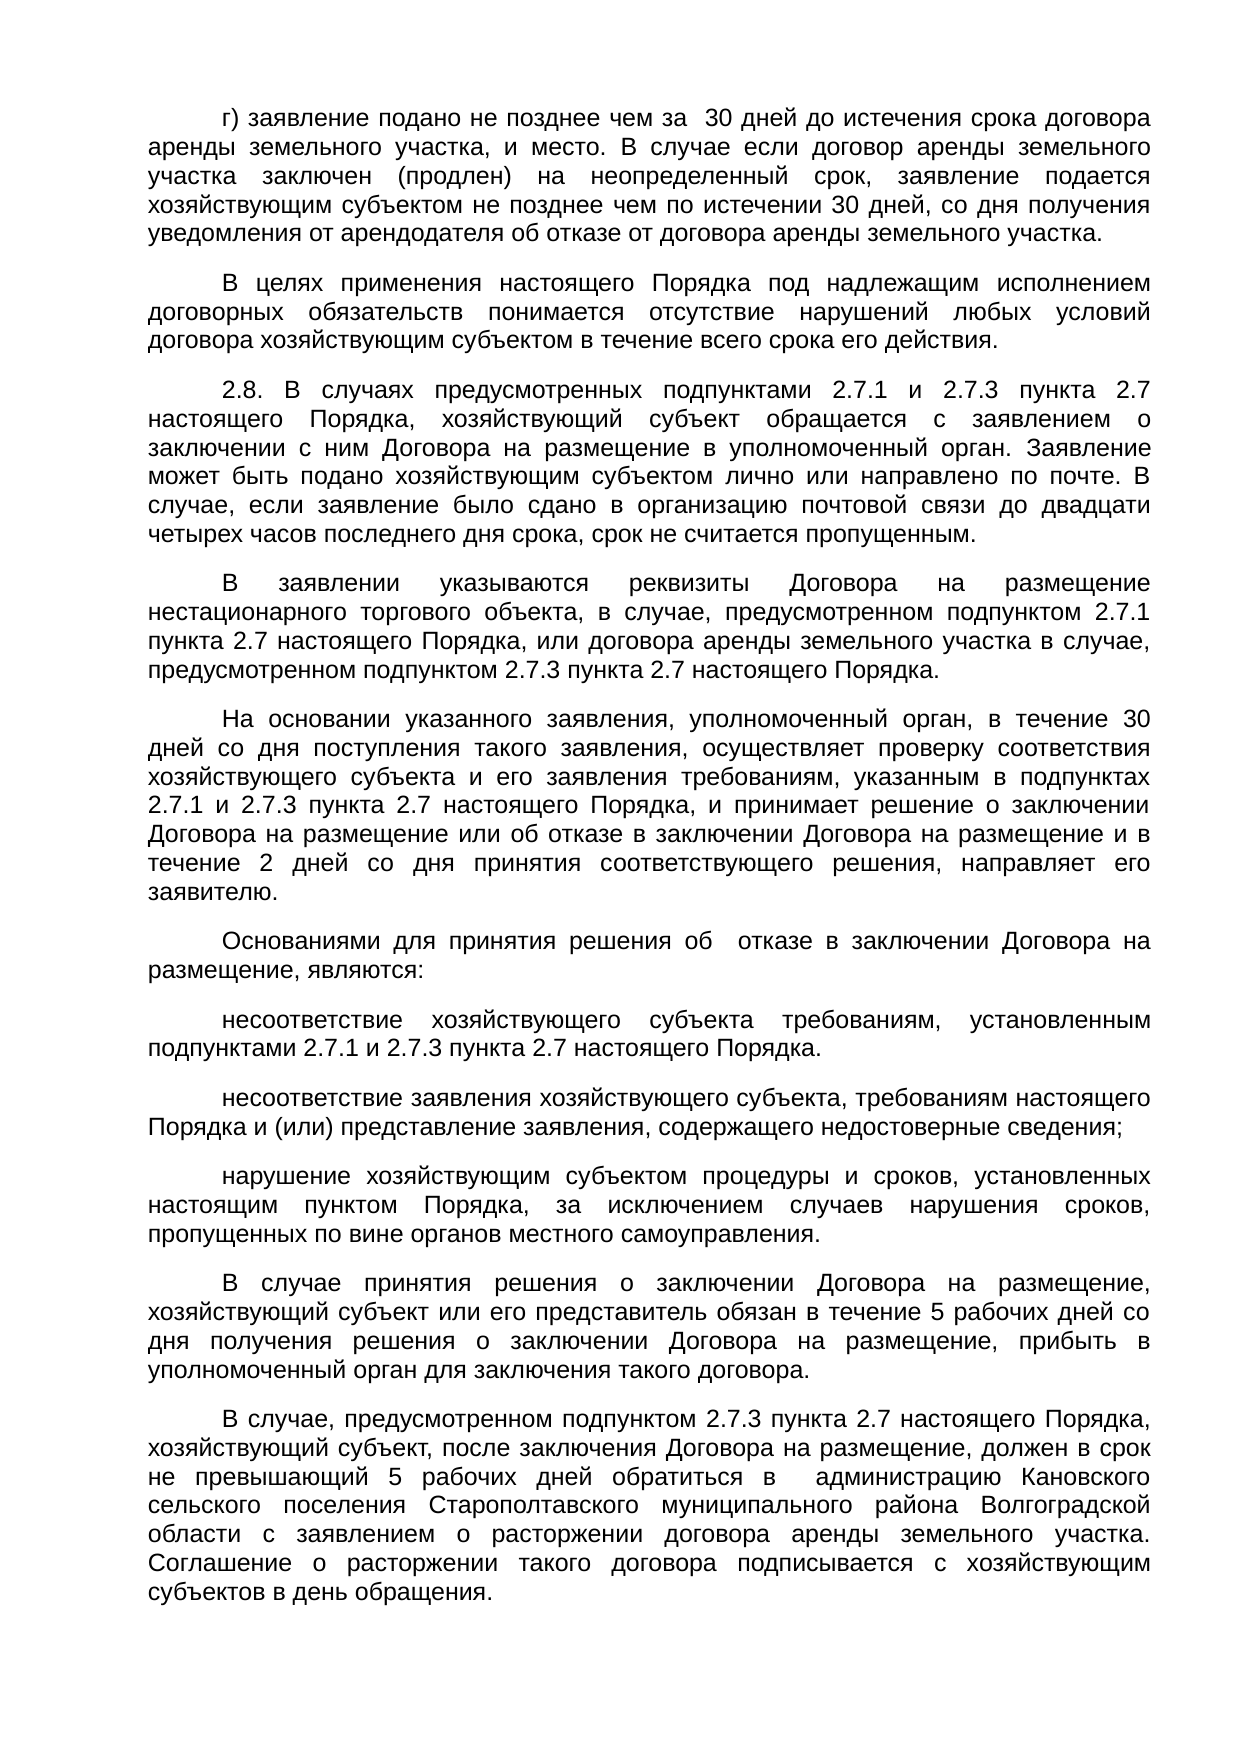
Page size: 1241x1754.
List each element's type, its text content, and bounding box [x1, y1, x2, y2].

text несоответствие заявления хозяйствующего субъекта, требованиям настоящего Порядка и (или) представление заявления, содержащего недостоверные сведения; [148, 1083, 1152, 1141]
text несоответствие хозяйствующего субъекта требованиям, установленным подпунктами 2.7.1 и 2.7.3 пункта 2.7 настоящего Порядка. [148, 1005, 1152, 1062]
text В случае принятия решения о заключении Договора на размещение, хозяйствующий субъект или его представитель обязан в течение 5 рабочих дней со дня получения решения о заключении Договора на размещение, прибыть в уполномоченный орган для заключения такого договора. [148, 1268, 1152, 1383]
text На основании указанного заявления, уполномоченный орган, в течение 30 дней со дня поступления такого заявления, осуществляет проверку соответствия хозяйствующего субъекта и его заявления требованиям, указанным в подпунктах 2.7.1 и 2.7.3 пункта 2.7 настоящего Порядка, и принимает решение о заключении Договора на размещение или об отказе в заключении Договора на размещение и в течение 2 дней со дня принятия соответствующего решения, направляет его заявителю. [148, 704, 1152, 906]
text Основаниями для принятия решения об отказе в заключении Договора на размещение, являются: [148, 926, 1152, 984]
text В случае, предусмотренном подпунктом 2.7.3 пункта 2.7 настоящего Порядка, хозяйствующий субъект, после заключения Договора на размещение, должен в срок не превышающий 5 рабочих дней обратиться в администрацию Кановского сельского поселения Старополтавского муниципального района Волгоградской области с заявлением о расторжении договора аренды земельного участка. Соглашение о расторжении такого договора подписывается с хозяйствующим субъектов в день обращения. [148, 1404, 1152, 1606]
text 2.8. В случаях предусмотренных подпунктами 2.7.1 и 2.7.3 пункта 2.7 настоящего Порядка, хозяйствующий субъект обращается с заявлением о заключении с ним Договора на размещение в уполномоченный орган. Заявление может быть подано хозяйствующим субъектом лично или направлено по почте. В случае, если заявление было сдано в организацию почтовой связи до двадцати четырех часов последнего дня срока, срок не считается пропущенным. [148, 375, 1152, 548]
text г) заявление подано не позднее чем за 30 дней до истечения срока договора аренды земельного участка, и место. В случае если договор аренды земельного участка заключен (продлен) на неопределенный срок, заявление подается хозяйствующим субъектом не позднее чем по истечении 30 дней, со дня получения уведомления от арендодателя об отказе от договора аренды земельного участка. [148, 103, 1152, 247]
text В целях применения настоящего Порядка под надлежащим исполнением договорных обязательств понимается отсутствие нарушений любых условий договора хозяйствующим субъектом в течение всего срока его действия. [148, 268, 1152, 354]
text нарушение хозяйствующим субъектом процедуры и сроков, установленных настоящим пунктом Порядка, за исключением случаев нарушения сроков, пропущенных по вине органов местного самоуправления. [148, 1161, 1152, 1248]
text В заявлении указываются реквизиты Договора на размещение нестационарного торгового объекта, в случае, предусмотренном подпунктом 2.7.1 пункта 2.7 настоящего Порядка, или договора аренды земельного участка в случае, предусмотренном подпунктом 2.7.3 пункта 2.7 настоящего Порядка. [148, 568, 1152, 683]
